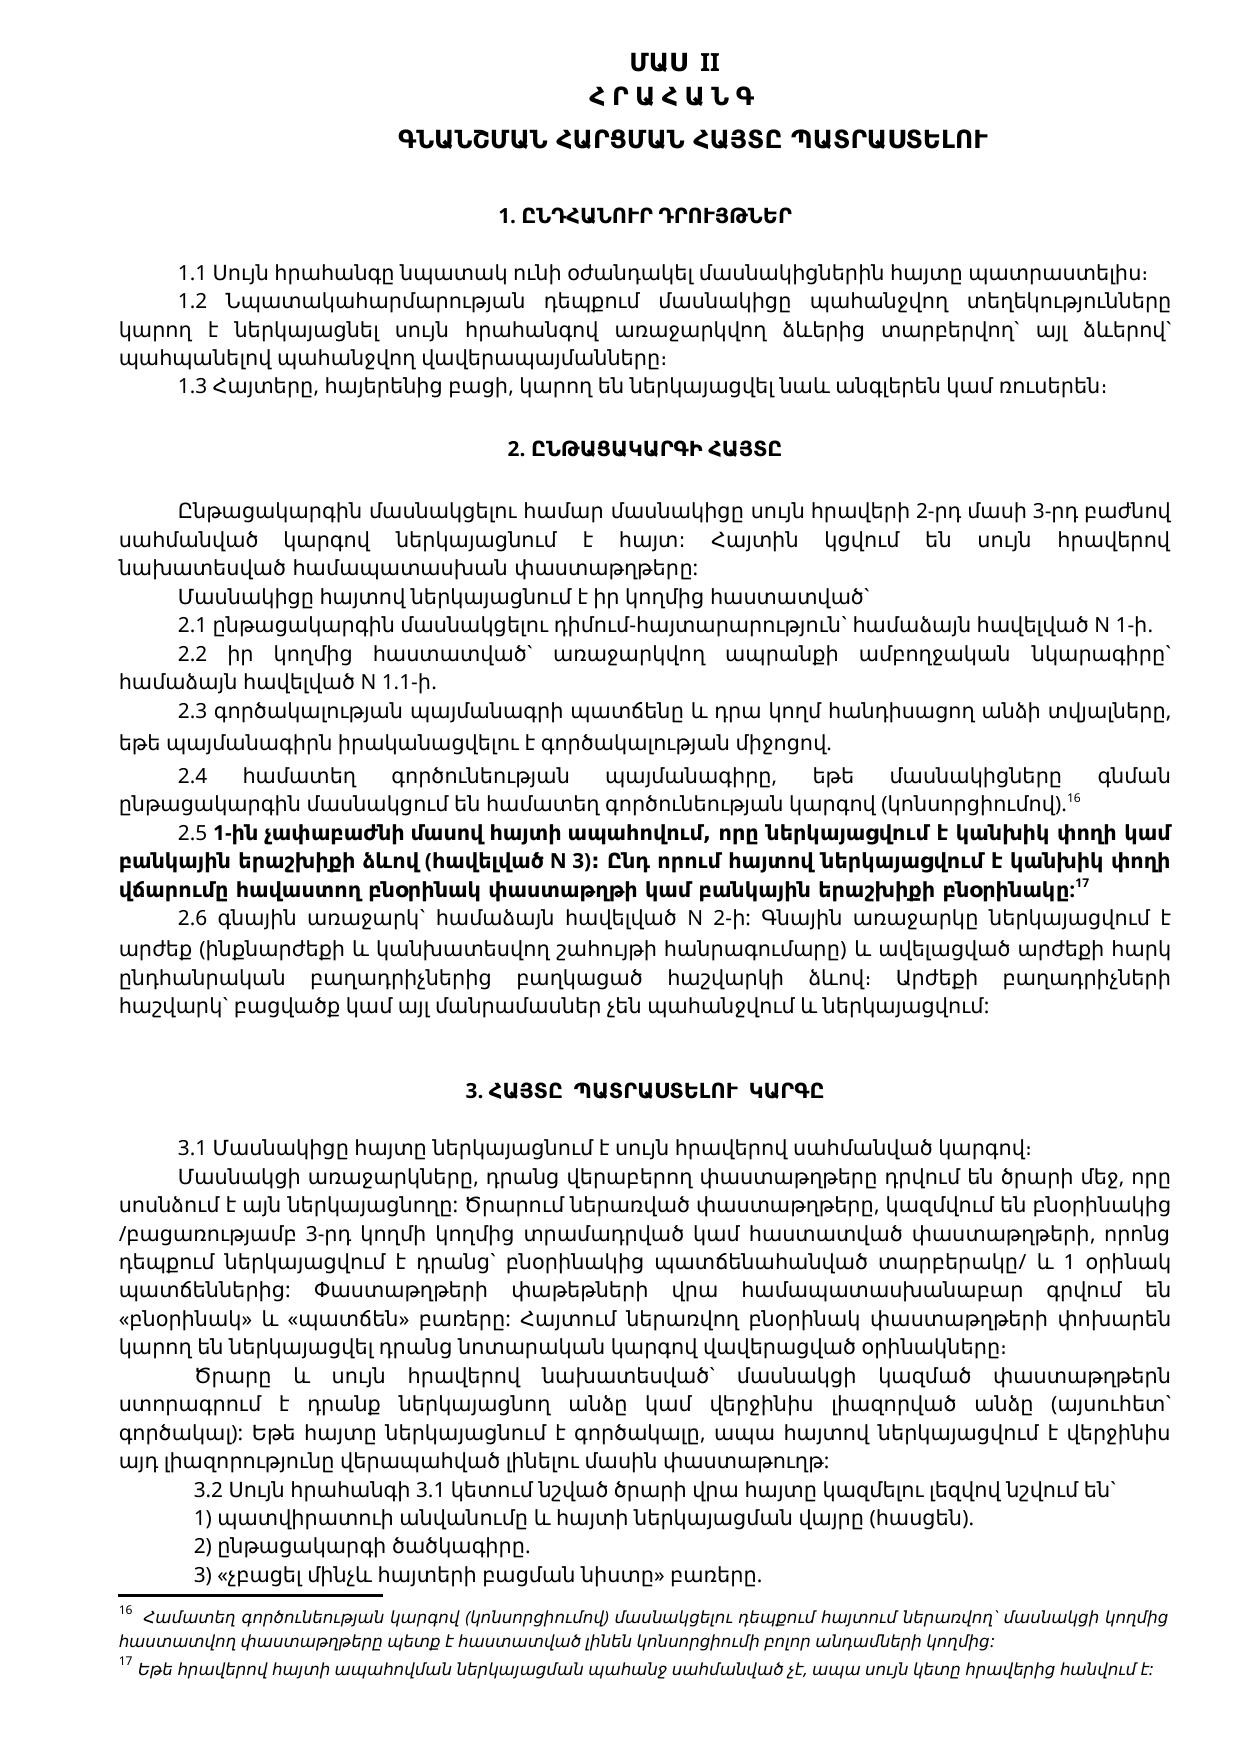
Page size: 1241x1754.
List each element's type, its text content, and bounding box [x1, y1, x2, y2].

text ԳՆԱՆՇՄԱՆ ՀԱՐՑՄԱՆ ՀԱՅՏԸ ՊԱՏՐԱՍՏԵԼՈՒ [118, 125, 1172, 154]
text Հ Ր Ա Հ Ա Ն Գ [118, 78, 1172, 112]
text Մասնակիցը հայտով ներկայացնում է իր կողմից հաստատված` [118, 582, 1171, 610]
text Ընթացակարգին մասնակցելու համար մասնակիցը սույն հրավերի 2-րդ մասի 3-րդ բաժնով սահմանված կարգով ներկայացնում է հայտ: Հայտին կցվում են սույն հրավերով նախատեսված համապատասխան փաստաթղթերը: [118, 497, 1171, 582]
text 3) «չբացել մինչև հայտերի բացման նիստը» բառերը. [118, 1560, 1171, 1588]
text 1.2 Նպատակահարմարության դեպքում մասնակիցը պահանջվող տեղեկությունները կարող է ներկայացնել սույն հրահանգով առաջարկվող ձևերից տարբերվող` այլ ձևերով` պահպանելով պահանջվող վավերապայմանները։ [118, 286, 1171, 372]
text 2.1 ընթացակարգին մասնակցելու դիմում-հայտարարություն` համաձայն հավելված N 1-ի. [118, 610, 1171, 639]
text 2.5 1-ին չափաբաժնի մասով հայտի ապահովում, որը ներկայացվում է կանխիկ փողի կամ բանկային երաշխիքի ձևով (հավելված N 3): Ընդ որում հայտով ներկայացվում է կանխիկ փողի վճարումը հավաստող բնօրինակ փաստաթղթի կամ բանկային երաշխիքի բնօրինակը: [118, 818, 1171, 903]
text 2.2 իր կողմից հաստատված` առաջարկվող ապրանքի ամբողջական նկարագիրը` համաձայն հավելված N 1.1-ի. [118, 639, 1171, 696]
text 1.1 Սույն հրահանգը նպատակ ունի օժանդակել մասնակիցներին հայտը պատրաստելիս։ [118, 258, 1171, 286]
text 2) ընթացակարգի ծածկագիրը. [118, 1532, 1171, 1560]
text 3. ՀԱՅՏԸ ՊԱՏՐԱՍՏԵԼՈՒ ԿԱՐԳԸ [118, 1077, 1171, 1105]
text ՄԱՍ II [118, 44, 1171, 78]
text Ծրարը և սույն հրավերով նախատեսված` մասնակցի կազմած փաստաթղթերն ստորագրում է դրանք ներկայացնող անձը կամ վերջինիս լիազորված անձը (այսուհետ` գործակալ): Եթե հայտը ներկայացնում է գործակալը, ապա հայտով ներկայացվում է վերջինիս այդ լիազորությունը վերապահված լինելու մասին փաստաթուղթ: [118, 1361, 1171, 1475]
text 2.3 գործակալության պայմանագրի պատճենը և դրա կողմ հանդիսացող անձի տվյալները, եթե պայմանագիրն իրականացվելու է գործակալության միջոցով. [118, 696, 1171, 757]
text 3.2 Սույն հրահանգի 3.1 կետում նշված ծրարի վրա հայտը կազմելու լեզվով նշվում են` [118, 1475, 1171, 1503]
text 3.1 Մասնակիցը հայտը ներկայացնում է սույն հրավերով սահմանված կարգով։ [118, 1133, 1171, 1162]
text 1) պատվիրատուի անվանումը և հայտի ներկայացման վայրը (հասցեն). [118, 1503, 1171, 1532]
text 2.4 համատեղ գործունեության պայմանագիրը, եթե մասնակիցները գնման ընթացակարգին մասնակցում են համատեղ գործունեության կարգով (կոնսորցիումով). [118, 761, 1171, 818]
text 1.3 Հայտերը, հայերենից բացի, կարող են ներկայացվել նաև անգլերեն կամ ռուսերեն։ [118, 372, 1171, 400]
text 1. ԸՆԴՀԱՆՈՒՐ ԴՐՈՒՅԹՆԵՐ [118, 201, 1171, 229]
text 2.6 գնային առաջարկ` համաձայն հավելված N 2-ի: Գնային առաջարկը ներկայացվում է արժեք (ինքնարժեքի և կանխատեսվող շահույթի հանրագումարը) և ավելացված արժեքի հարկ ընդհանրական բաղադրիչներից բաղկացած հաշվարկի ձևով։ Արժեքի բաղադրիչների հաշվարկ` բացվածք կամ այլ մանրամասներ չեն պահանջվում և ներկայացվում: [118, 903, 1171, 1020]
text 2. ԸՆԹԱՑԱԿԱՐԳԻ ՀԱՅՏԸ [118, 434, 1171, 463]
text Մասնակցի առաջարկները, դրանց վերաբերող փաստաթղթերը դրվում են ծրարի մեջ, որը սոսնձում է այն ներկայացնողը: Ծրարում ներառված փաստաթղթերը, կազմվում են բնօրինակից /բացառությամբ 3-րդ կողմի կողմից տրամադրված կամ հաստատված փաստաթղթերի, որոնց դեպքում ներկայացվում է դրանց` բնօրինակից պատճենահանված տարբերակը/ և 1 օրինակ պատճեններից: Փաստաթղթերի փաթեթների վրա համապատասխանաբար գրվում են «բնօրինակ» և «պատճեն» բառերը: Հայտում ներառվող բնօրինակ փաստաթղթերի փոխարեն կարող են ներկայացվել դրանց նոտարական կարգով վավերացված օրինակները։ [118, 1162, 1171, 1361]
